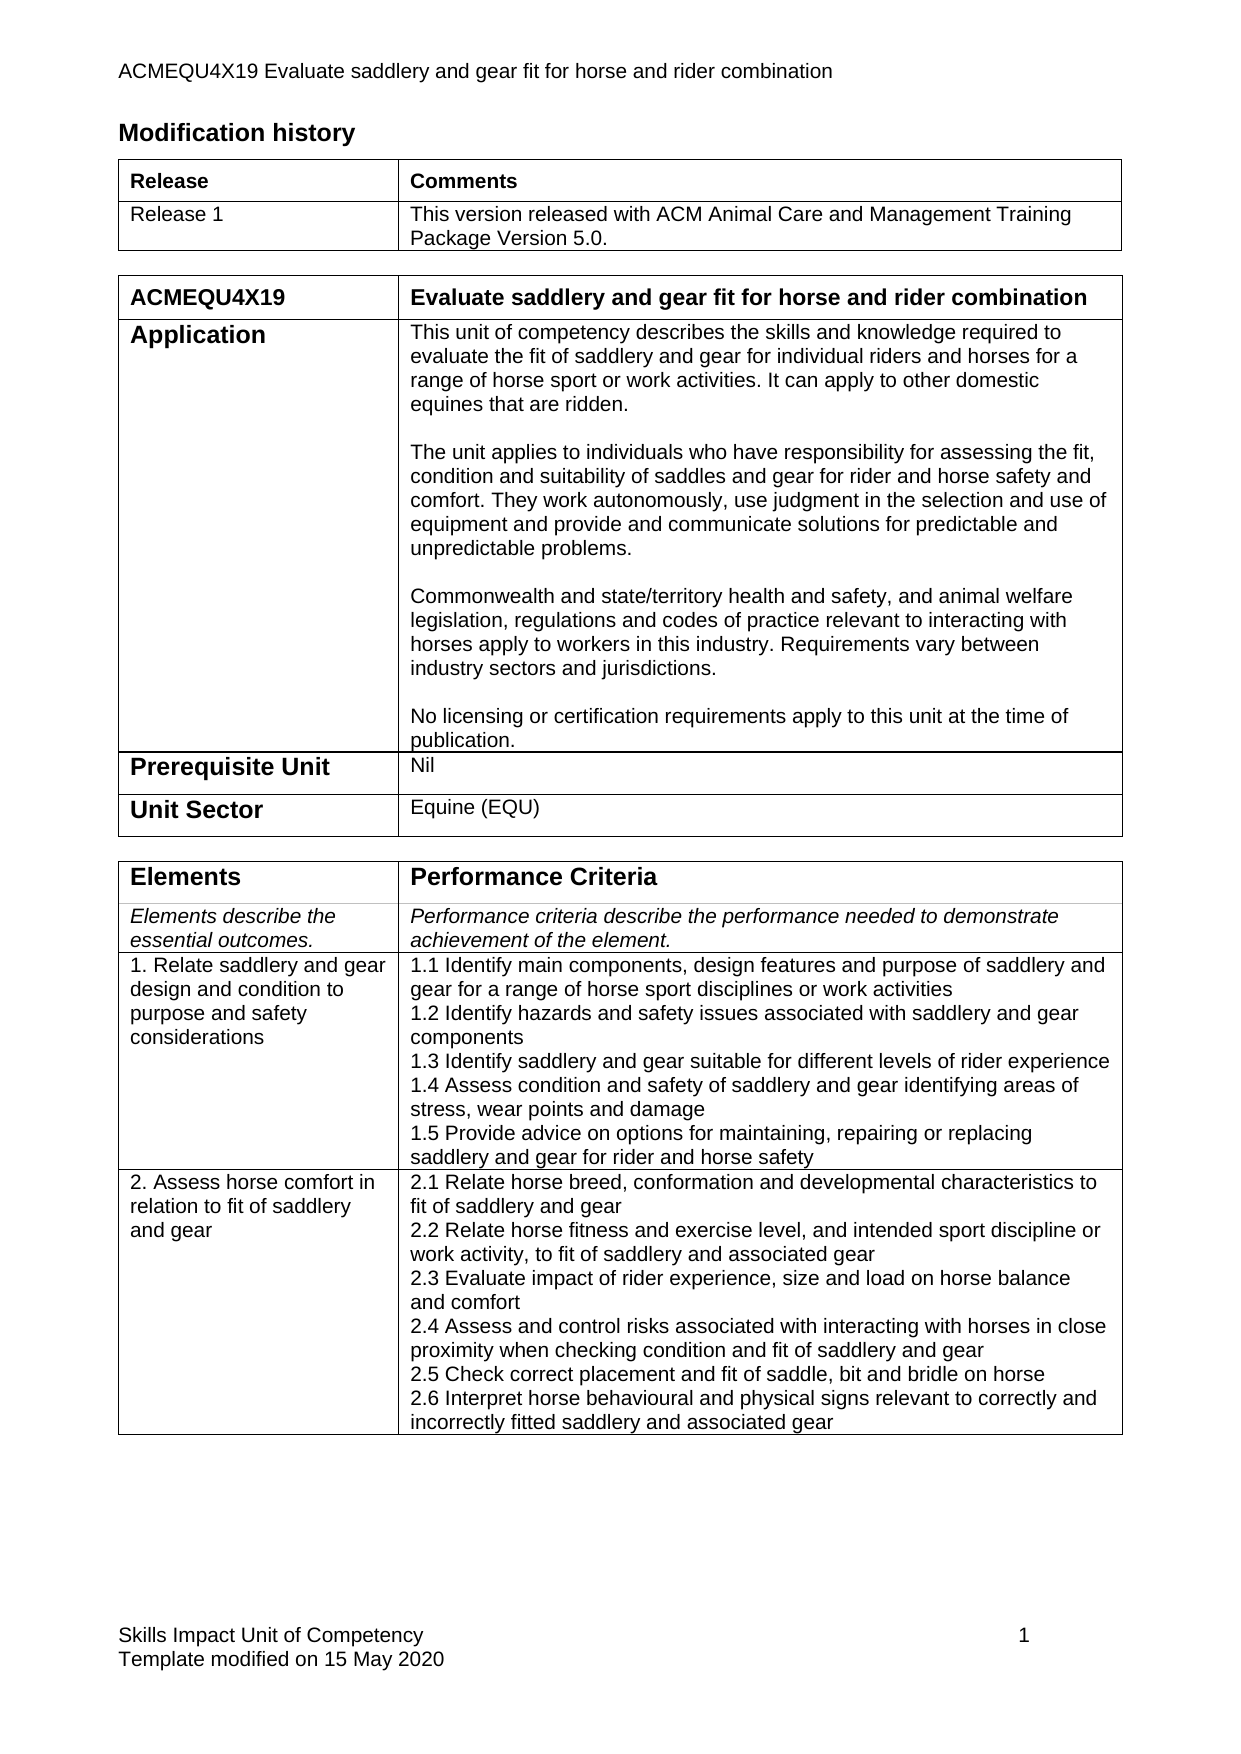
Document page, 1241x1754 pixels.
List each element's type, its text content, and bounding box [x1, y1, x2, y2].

table_cell Equine (EQU) [399, 795, 1122, 836]
table_cell This version released with ACM Animal Care and Management Training Package Version 5.0. [399, 202, 1121, 250]
table_header Comments [399, 160, 1121, 201]
table_cell Prerequisite Unit [119, 753, 398, 794]
table_header Evaluate saddlery and gear fit for horse and rider combination [399, 276, 1122, 319]
table_cell Nil [399, 753, 1122, 794]
table_header Performance Criteria [399, 862, 1122, 903]
table_header Release [119, 160, 398, 201]
table_cell Release 1 [119, 202, 398, 250]
table_cell 1.1 Identify main components, design features and purpose of saddlery and gear for a range of horse sport disciplines or work activities 1.2 Identify hazards and safety issues associated with saddlery and gear components 1.3 Identify saddlery and gear suitable for different levels of rider experience 1.4 Assess condition and safety of saddlery and gear identifying areas of stress, wear points and damage 1.5 Provide advice on options for maintaining, repairing or replacing saddlery and gear for rider and horse safety [399, 953, 1122, 1169]
table_cell 2.1 Relate horse breed, conformation and developmental characteristics to fit of saddlery and gear 2.2 Relate horse fitness and exercise level, and intended sport discipline or work activity, to fit of saddlery and associated gear 2.3 Evaluate impact of rider experience, size and load on horse balance and comfort 2.4 Assess and control risks associated with interacting with horses in close proximity when checking condition and fit of saddlery and gear 2.5 Check correct placement and fit of saddle, bit and bridle on horse 2.6 Interpret horse behavioural and physical signs relevant to correctly and incorrectly fitted saddlery and associated gear [399, 1170, 1122, 1433]
table_cell Performance criteria describe the performance needed to demonstrate achievement of the element. [399, 904, 1122, 952]
table_cell 1. Relate saddlery and gear design and condition to purpose and safety considerations [119, 953, 398, 1169]
subtitle Modification history [118, 118, 1122, 147]
table_cell 2. Assess horse comfort in relation to fit of saddlery and gear [119, 1170, 398, 1433]
table_cell Elements describe the essential outcomes. [119, 904, 398, 952]
table_header ACMEQU4X19 [119, 276, 398, 319]
table_cell Unit Sector [119, 795, 398, 836]
table_cell Application [119, 320, 398, 751]
table_cell This unit of competency describes the skills and knowledge required to evaluate the fit of saddlery and gear for individual riders and horses for a range of horse sport or work activities. It can apply to other domestic equines that are ridden. The unit applies to individuals who have responsibility for assessing the fit, condition and suitability of saddles and gear for rider and horse safety and comfort. They work autonomously, use judgment in the selection and use of equipment and provide and communicate solutions for predictable and unpredictable problems. Commonwealth and state/territory health and safety, and animal welfare legislation, regulations and codes of practice relevant to interacting with horses apply to workers in this industry. Requirements vary between industry sectors and jurisdictions. No licensing or certification requirements apply to this unit at the time of publication. [399, 320, 1122, 751]
table_header Elements [119, 862, 398, 903]
